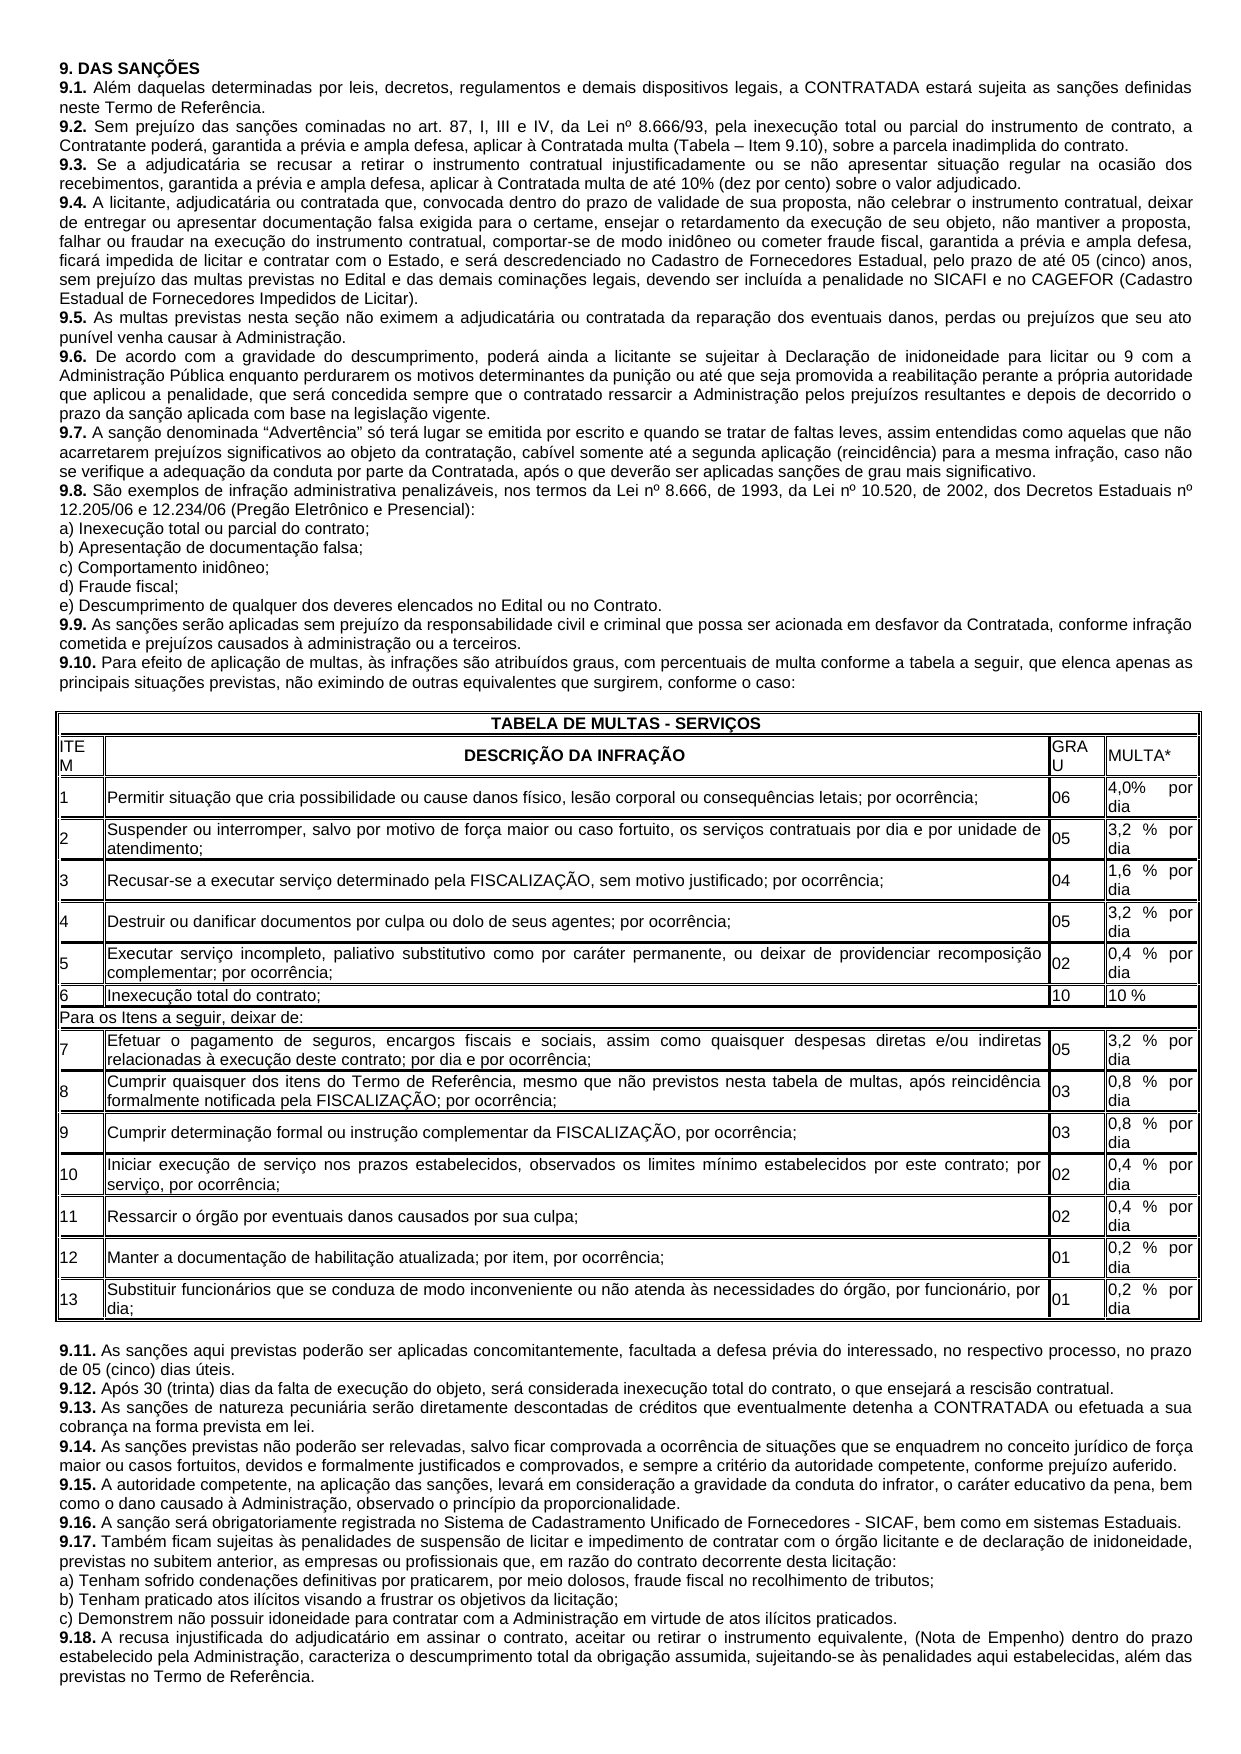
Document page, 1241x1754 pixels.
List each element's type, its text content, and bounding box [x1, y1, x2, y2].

text c) Comportamento inidôneo; [59, 557, 1194, 577]
table_cell 1 [57, 775, 104, 816]
text a) Tenham sofrido condenações definitivas por praticarem, por meio dolosos, fraude fiscal no recolhimento de tributos; [59, 1571, 1194, 1590]
text 9.15. A autoridade competente, na aplicação das sanções, levará em consideração a gravidade da conduta do infrator, o caráter educativo da pena, bem como o dano causado à Administração, observado o princípio da proporcionalidade. [59, 1475, 1194, 1513]
table_cell 11 [59, 1194, 103, 1235]
table_cell Cumprir quaisquer dos itens do Termo de Referência, mesmo que não previstos nesta tabela de multas, após reincidência formalmente notificada pela FISCALIZAÇÃO; por ocorrência; [106, 1072, 1048, 1110]
table_cell Para os Itens a seguir, deixar de: [59, 1005, 1198, 1027]
text 9.17. Também ficam sujeitas às penalidades de suspensão de licitar e impedimento de contratar com o órgão licitante e de declaração de inidoneidade, previstas no subitem anterior, as empresas ou profissionais que, em razão do contrato decorrente desta licitação: [59, 1532, 1194, 1571]
text 9.14. As sanções previstas não poderão ser relevadas, salvo ficar comprovada a ocorrência de situações que se enquadrem no conceito jurídico de força maior ou casos fortuitos, devidos e formalmente justificados e comprovados, e sempre a critério da autoridade competente, conforme prejuízo auferido. [59, 1436, 1194, 1475]
text 9.10. Para efeito de aplicação de multas, às infrações são atribuídos graus, com percentuais de multa conforme a tabela a seguir, que elenca apenas as principais situações previstas, não eximindo de outras equivalentes que surgirem, conforme o caso: [59, 653, 1194, 692]
text 9.12. Após 30 (trinta) dias da falta de execução do objeto, será considerada inexecução total do contrato, o que ensejará a rescisão contratual. [59, 1379, 1194, 1398]
table_cell 01 [1049, 1280, 1106, 1318]
text 9.5. As multas previstas nesta seção não eximem a adjudicatária ou contratada da reparação dos eventuais danos, perdas ou prejuízos que seu ato punível venha causar à Administração. [59, 308, 1194, 347]
table_cell Cumprir determinação formal ou instrução complementar da FISCALIZAÇÃO, por ocorrência; [106, 1114, 1048, 1152]
text 9.11. As sanções aqui previstas poderão ser aplicadas concomitantemente, facultada a defesa prévia do interessado, no respectivo processo, no prazo de 05 (cinco) dias úteis. [59, 1341, 1194, 1379]
text 9.7. A sanção denominada “Advertência” só terá lugar se emitida por escrito e quando se tratar de faltas leves, assim entendidas como aquelas que não acarretarem prejuízos significativos ao objeto da contratação, cabível somente até a segunda aplicação (reincidência) para a mesma infração, caso não se verifique a adequação da conduta por parte da Contratada, após o que deverão ser aplicadas sanções de grau mais significativo. [59, 423, 1194, 481]
text 9.1. Além daquelas determinadas por leis, decretos, regulamentos e demais dispositivos legais, a CONTRATADA estará sujeita as sanções definidas neste Termo de Referência. [59, 78, 1194, 117]
table_cell 2 [59, 816, 103, 858]
text 9.9. As sanções serão aplicadas sem prejuízo da responsabilidade civil e criminal que possa ser acionada em desfavor da Contratada, conforme infração cometida e prejuízos causados à administração ou a terceiros. [59, 615, 1194, 653]
table_cell 02 [1051, 944, 1104, 982]
table_cell 01 [1051, 1239, 1104, 1277]
text c) Demonstrem não possuir idoneidade para contratar com a Administração em virtude de atos ilícitos praticados. [59, 1609, 1194, 1628]
text e) Descumprimento de qualquer dos deveres elencados no Edital ou no Contrato. [59, 596, 1194, 615]
table_cell 03 [1051, 1114, 1104, 1152]
table_cell Executar serviço incompleto, paliativo substitutivo como por caráter permanente, ou deixar de providenciar recomposição complementar; por ocorrência; [106, 944, 1048, 982]
table_cell 4,0% por dia [1106, 775, 1200, 816]
table_cell 02 [1051, 1155, 1104, 1193]
text a) Inexecução total ou parcial do contrato; [59, 519, 1194, 538]
table_cell 5 [59, 941, 103, 982]
text b) Tenham praticado atos ilícitos visando a frustrar os objetivos da licitação; [59, 1590, 1194, 1609]
table_cell 4 [59, 899, 103, 941]
text d) Fraude fiscal; [59, 577, 1194, 596]
table_cell 8 [59, 1069, 103, 1110]
table_cell 03 [1051, 1072, 1104, 1110]
text 9.4. A licitante, adjudicatária ou contratada que, convocada dentro do prazo de validade de sua proposta, não celebrar o instrumento contratual, deixar de entregar ou apresentar documentação falsa exigida para o certame, ensejar o retardamento da execução de seu objeto, não mantiver a proposta, falhar ou fraudar na execução do instrumento contratual, comportar-se de modo inidôneo ou cometer fraude fiscal, garantida a prévia e ampla defesa, ficará impedida de licitar e contratar com o Estado, e será descredenciado no Cadastro de Fornecedores Estadual, pelo prazo de até 05 (cinco) anos, sem prejuízo das multas previstas no Edital e das demais cominações legais, devendo ser incluída a penalidade no SICAFI e no CAGEFOR (Cadastro Estadual de Fornecedores Impedidos de Licitar). [59, 193, 1194, 308]
table_cell 05 [1051, 1031, 1104, 1069]
table_cell 12 [59, 1235, 103, 1277]
table_cell Suspender ou interromper, salvo por motivo de força maior ou caso fortuito, os serviços contratuais por dia e por unidade de atendimento; [106, 820, 1048, 858]
table_cell 0,4 % por dia [1107, 1194, 1199, 1235]
table_cell 0,8 % por dia [1107, 1110, 1199, 1152]
table_cell Manter a documentação de habilitação atualizada; por item, por ocorrência; [106, 1239, 1048, 1277]
text 9.8. São exemplos de infração administrativa penalizáveis, nos termos da Lei nº 8.666, de 1993, da Lei nº 10.520, de 2002, dos Decretos Estaduais nº 12.205/06 e 12.234/06 (Pregão Eletrônico e Presencial): [59, 481, 1194, 519]
table_cell 04 [1051, 861, 1104, 899]
table_cell 05 [1051, 820, 1104, 858]
table_cell MULTA* [1107, 733, 1199, 775]
table_cell 9 [59, 1110, 103, 1152]
table_cell Destruir ou danificar documentos por culpa ou dolo de seus agentes; por ocorrência; [106, 903, 1048, 941]
table_cell 10 % [1107, 983, 1199, 1005]
table_cell Recusar-se a executar serviço determinado pela FISCALIZAÇÃO, sem motivo justificado; por ocorrência; [106, 861, 1048, 899]
table_cell 3 [57, 858, 103, 899]
list 9. DAS SANÇÕES [59, 59, 1199, 78]
table_header TABELA DE MULTAS - SERVIÇOS [59, 714, 1198, 733]
table_cell 7 [59, 1027, 103, 1069]
table_cell 06 [1051, 778, 1104, 816]
table_cell Efetuar o pagamento de seguros, encargos fiscais e sociais, assim como quaisquer despesas diretas e/ou indiretas relacionadas à execução deste contrato; por dia e por ocorrência; [106, 1031, 1048, 1069]
table_cell 0,2 % por dia [1106, 1277, 1200, 1318]
table_cell 13 [57, 1277, 104, 1318]
table_cell 0,4 % por dia [1107, 1152, 1198, 1193]
table_cell 02 [1051, 1197, 1104, 1235]
table_cell Substituir funcionários que se conduza de modo inconveniente ou não atenda às necessidades do órgão, por funcionário, por dia; [105, 1280, 1049, 1318]
table_cell 3,2 % por dia [1107, 899, 1199, 941]
table_cell Inexecução total do contrato; [106, 986, 1048, 1005]
text 9.18. A recusa injustificada do adjudicatário em assinar o contrato, aceitar ou retirar o instrumento equivalente, (Nota de Empenho) dentro do prazo estabelecido pela Administração, caracteriza o descumprimento total da obrigação assumida, sujeitando-se às penalidades aqui estabelecidas, além das previstas no Termo de Referência. [59, 1628, 1194, 1686]
table_cell 0,8 % por dia [1107, 1069, 1198, 1110]
table_cell 10 [1051, 986, 1104, 1005]
table_cell 10 [59, 1152, 103, 1193]
table_cell Permitir situação que cria possibilidade ou cause danos físico, lesão corporal ou consequências letais; por ocorrência; [106, 778, 1048, 816]
table_cell DESCRIÇÃO DA INFRAÇÃO [106, 737, 1048, 775]
text 9.13. As sanções de natureza pecuniária serão diretamente descontadas de créditos que eventualmente detenha a CONTRATADA ou efetuada a sua cobrança na forma prevista em lei. [59, 1398, 1194, 1436]
table_cell 0,4 % por dia [1107, 941, 1198, 982]
text 9.2. Sem prejuízo das sanções cominadas no art. 87, I, III e IV, da Lei nº 8.666/93, pela inexecução total ou parcial do instrumento de contrato, a Contratante poderá, garantida a prévia e ampla defesa, aplicar à Contratada multa (Tabela – Item 9.10), sobre a parcela inadimplida do contrato. [59, 117, 1194, 155]
text 9.16. A sanção será obrigatoriamente registrada no Sistema de Cadastramento Unificado de Fornecedores - SICAF, bem como em sistemas Estaduais. [59, 1513, 1194, 1532]
text b) Apresentação de documentação falsa; [59, 538, 1194, 557]
table_cell Iniciar execução de serviço nos prazos estabelecidos, observados os limites mínimo estabelecidos por este contrato; por serviço, por ocorrência; [106, 1155, 1048, 1193]
table_cell Ressarcir o órgão por eventuais danos causados por sua culpa; [106, 1197, 1048, 1235]
text 9.3. Se a adjudicatária se recusar a retirar o instrumento contratual injustificadamente ou se não apresentar situação regular na ocasião dos recebimentos, garantida a prévia e ampla defesa, aplicar à Contratada multa de até 10% (dez por cento) sobre o valor adjudicado. [59, 155, 1194, 193]
text 9.6. De acordo com a gravidade do descumprimento, poderá ainda a licitante se sujeitar à Declaração de inidoneidade para licitar ou 9 com a Administração Pública enquanto perdurarem os motivos determinantes da punição ou até que seja promovida a reabilitação perante a própria autoridade que aplicou a penalidade, que será concedida sempre que o contratado ressarcir a Administração pelos prejuízos resultantes e depois de decorrido o prazo da sanção aplicada com base na legislação vigente. [59, 347, 1194, 423]
table_cell 05 [1051, 903, 1104, 941]
table_cell 1,6 % por dia [1107, 858, 1200, 899]
table_cell 6 [59, 983, 103, 1005]
table_cell 3,2 % por dia [1107, 816, 1199, 858]
table_cell 3,2 % por dia [1107, 1027, 1199, 1069]
table_cell GRAU [1051, 737, 1104, 775]
table_cell 0,2 % por dia [1107, 1235, 1199, 1277]
table_cell ITEM [59, 733, 103, 775]
